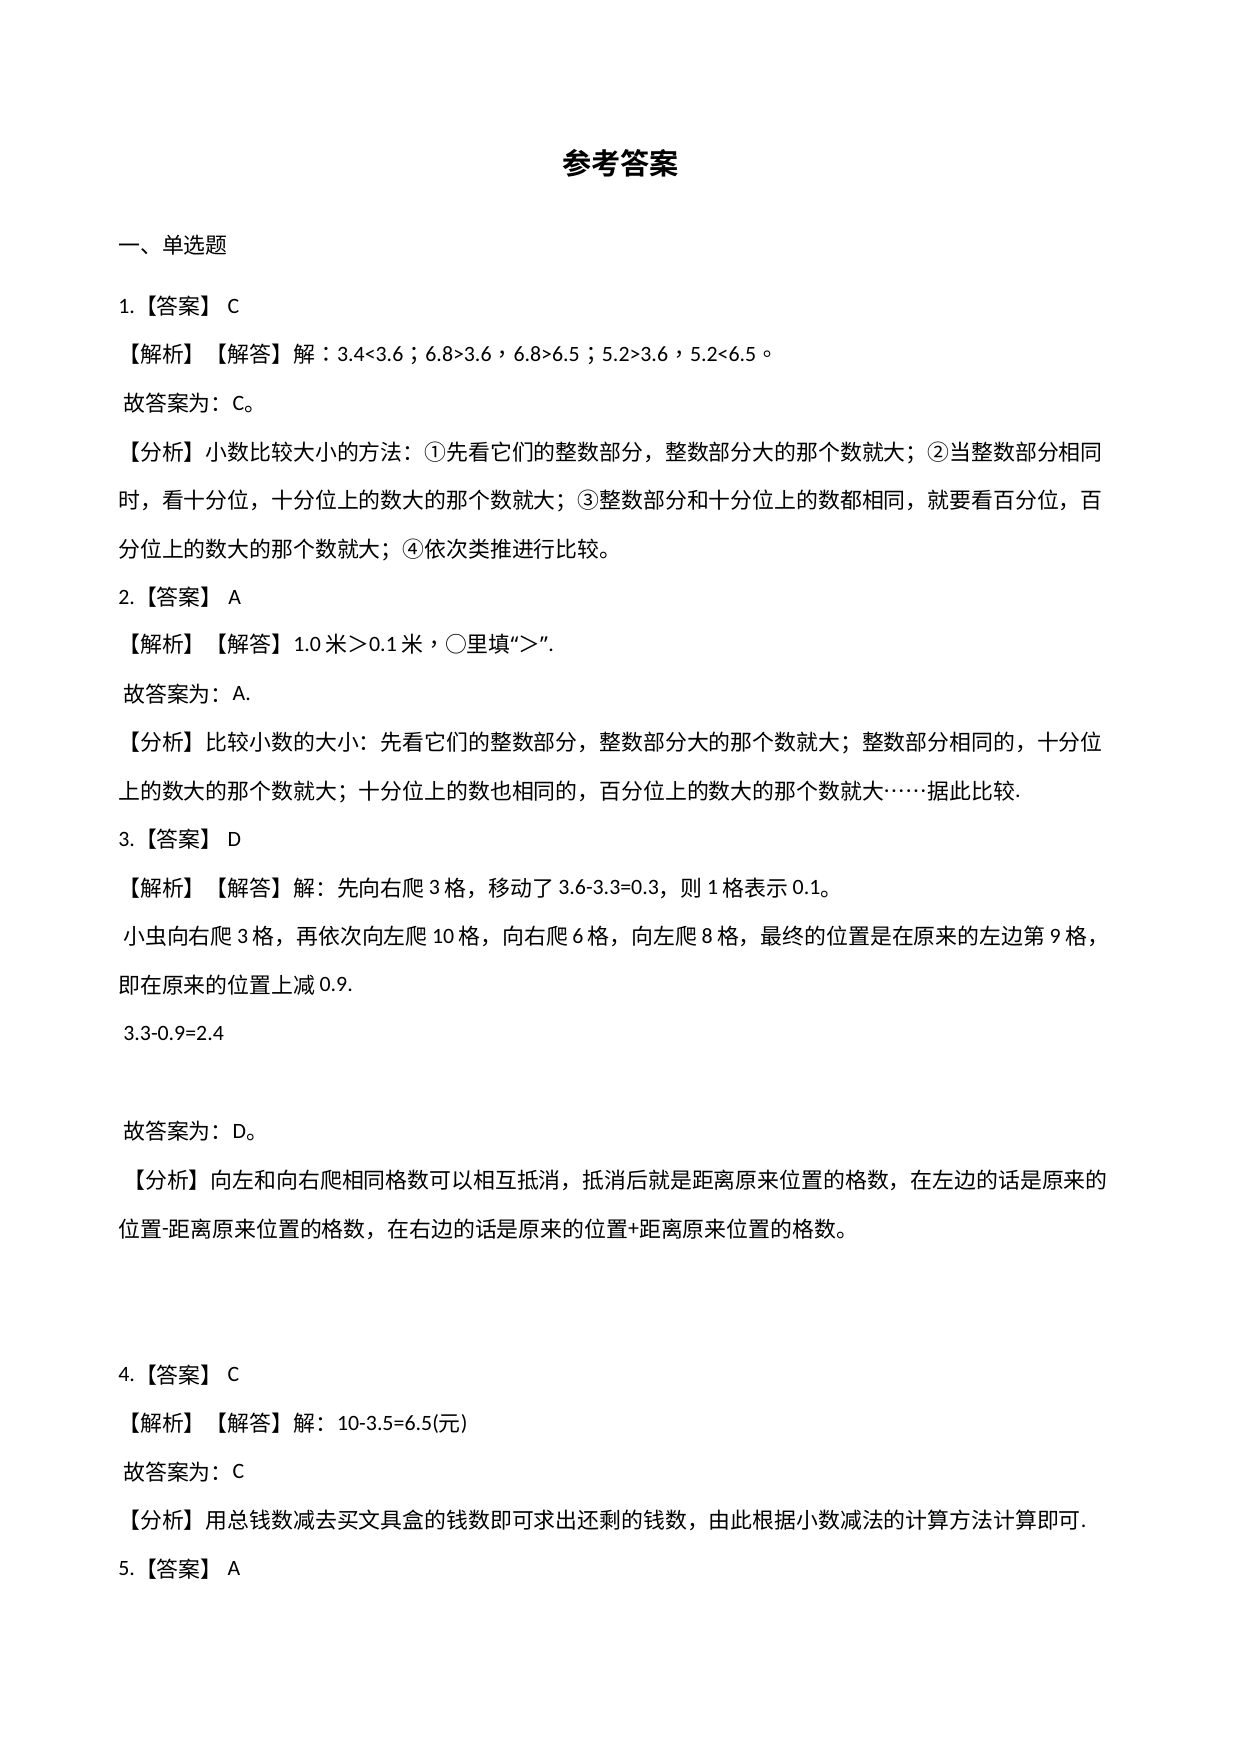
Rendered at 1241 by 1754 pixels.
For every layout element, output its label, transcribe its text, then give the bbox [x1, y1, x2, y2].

text 2.【答案】 A [118, 580, 1122, 613]
text 【分析】比较小数的大小：先看它们的整数部分，整数部分大的那个数就大；整数部分相同的，十分位上的数大的那个数就大；十分位上的数也相同的，百分位上的数大的那个数就大……据此比较. [118, 725, 1122, 806]
text 1.【答案】 C [118, 289, 1122, 321]
text 【分析】小数比较大小的方法：①先看它们的整数部分，整数部分大的那个数就大；②当整数部分相同时，看十分位，十分位上的数大的那个数就大；③整数部分和十分位上的数都相同，就要看百分位，百分位上的数大的那个数就大；④依次类推进行比较。 [118, 434, 1122, 564]
text 5.【答案】 A [118, 1551, 1122, 1584]
text 参考答案 [118, 129, 1122, 194]
text 3.【答案】 D [118, 822, 1122, 854]
text 【解析】【解答】解：3.4<3.6；6.8>3.6，6.8>6.5；5.2>3.6，5.2<6.5。 故答案为：C。 [118, 337, 1122, 418]
text 【分析】用总钱数减去买文具盒的钱数即可求出还剩的钱数，由此根据小数减法的计算方法计算即可. [118, 1503, 1122, 1536]
text 一、单选题 [118, 228, 1122, 261]
text 【解析】【解答】1.0米＞0.1米，○里填“＞”. 故答案为：A. [118, 628, 1122, 709]
text 【解析】【解答】解：先向右爬3格，移动了3.6-3.3=0.3，则1格表示0.1。 小虫向右爬3格，再依次向左爬10格，向右爬6格，向左爬8格，最终的位置是在原来的左边第9格，即在原来的位置上减0.9. 3.3-0.9=2.4 故答案为：D。 【分析】向左和向右爬相同格数可以相互抵消，抵消后就是距离原来位置的格数，在左边的话是原来的位置-距离原来位置的格数，在右边的话是原来的位置+距离原来位置的格数。 [118, 870, 1122, 1341]
text 4.【答案】 C [118, 1358, 1122, 1390]
text 【解析】【解答】解：10-3.5=6.5(元) 故答案为：C [118, 1406, 1122, 1487]
